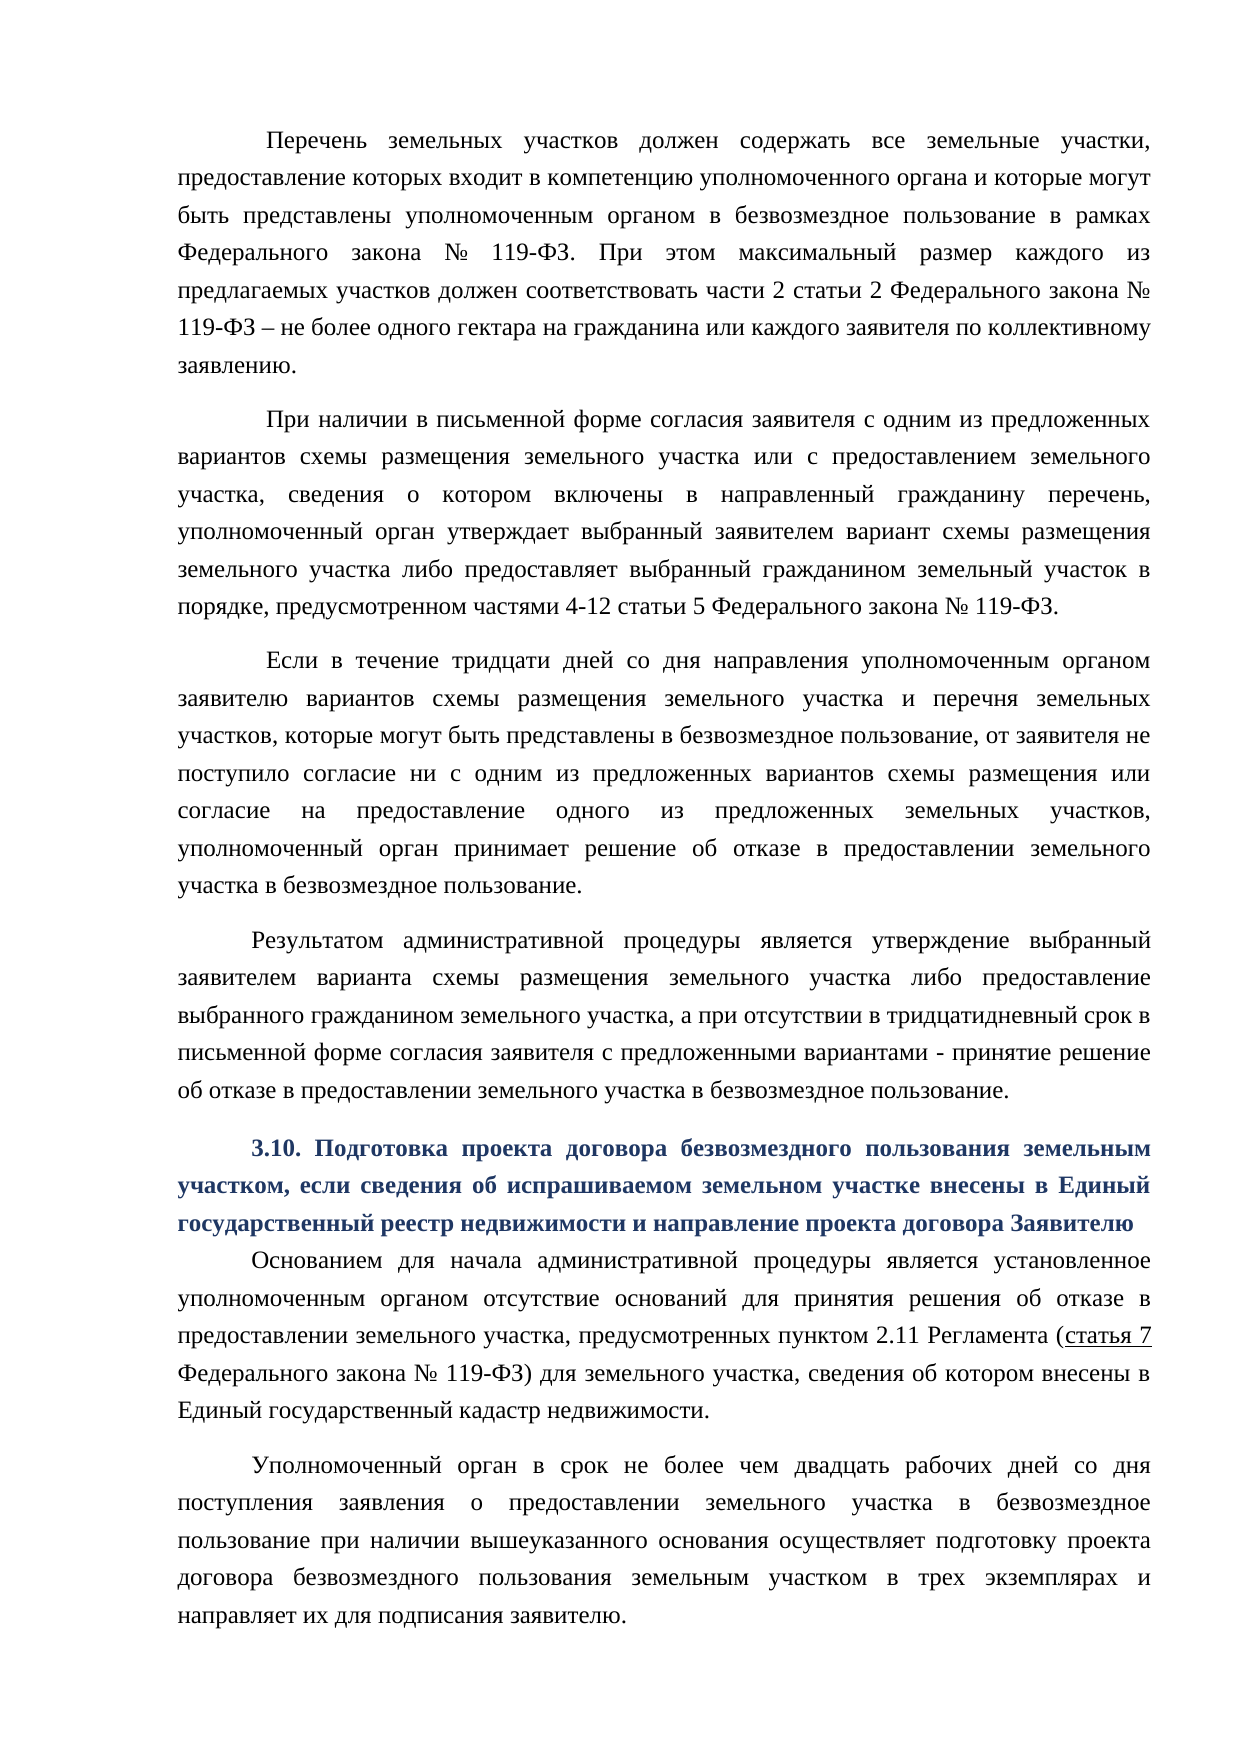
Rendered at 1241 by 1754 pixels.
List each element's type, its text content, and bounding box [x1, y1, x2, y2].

text Если в течение тридцати дней со дня направления уполномоченным органом заявителю вариантов схемы размещения земельного участка и перечня земельных участков, которые могут быть представлены в безвозмездное пользование, от заявителя не поступило согласие ни с одним из предложенных вариантов схемы размещения или согласие на предоставление одного из предложенных земельных участков, уполномоченный орган принимает решение об отказе в предоставлении земельного участка в безвозмездное пользование. [177, 639, 1152, 901]
text При наличии в письменной форме согласия заявителя с одним из предложенных вариантов схемы размещения земельного участка или с предоставлением земельного участка, сведения о котором включены в направленный гражданину перечень, уполномоченный орган утверждает выбранный заявителем вариант схемы размещения земельного участка либо предоставляет выбранный гражданином земельный участок в порядке, предусмотренном частями 4-12 статьи 5 Федерального закона № 119-ФЗ. [177, 397, 1152, 622]
text Уполномоченный орган в срок не более чем двадцать рабочих дней со дня поступления заявления о предоставлении земельного участка в безвозмездное пользование при наличии вышеуказанного основания осуществляет подготовку проекта договора безвозмездного пользования земельным участком в трех экземплярах и направляет их для подписания заявителю. [177, 1443, 1152, 1631]
text Перечень земельных участков должен содержать все земельные участки, предоставление которых входит в компетенцию уполномоченного органа и которые могут быть представлены уполномоченным органом в безвозмездное пользование в рамках Федерального закона № 119-ФЗ. При этом максимальный размер каждого из предлагаемых участков должен соответствовать части 2 статьи 2 Федерального закона № 119-ФЗ – не более одного гектара на гражданина или каждого заявителя по коллективному заявлению. [177, 118, 1152, 381]
text Результатом административной процедуры является утверждение выбранный заявителем варианта схемы размещения земельного участка либо предоставление выбранного гражданином земельного участка, а при отсутствии в тридцатидневный срок в письменной форме согласия заявителя с предложенными вариантами - принятие решение об отказе в предоставлении земельного участка в безвозмездное пользование. [177, 918, 1152, 1106]
subtitle 3.10. Подготовка проекта договора безвозмездного пользования земельным участком, если сведения об испрашиваемом земельном участке внесены в Единый государственный реестр недвижимости и направление проекта договора Заявителю [177, 1126, 1152, 1239]
text Основанием для начала административной процедуры является установленное уполномоченным органом отсутствие оснований для принятия решения об отказе в предоставлении земельного участка, предусмотренных пунктом 2.11 Регламента (статья 7 Федерального закона № 119-ФЗ) для земельного участка, сведения об котором внесены в Единый государственный кадастр недвижимости. [177, 1239, 1152, 1426]
